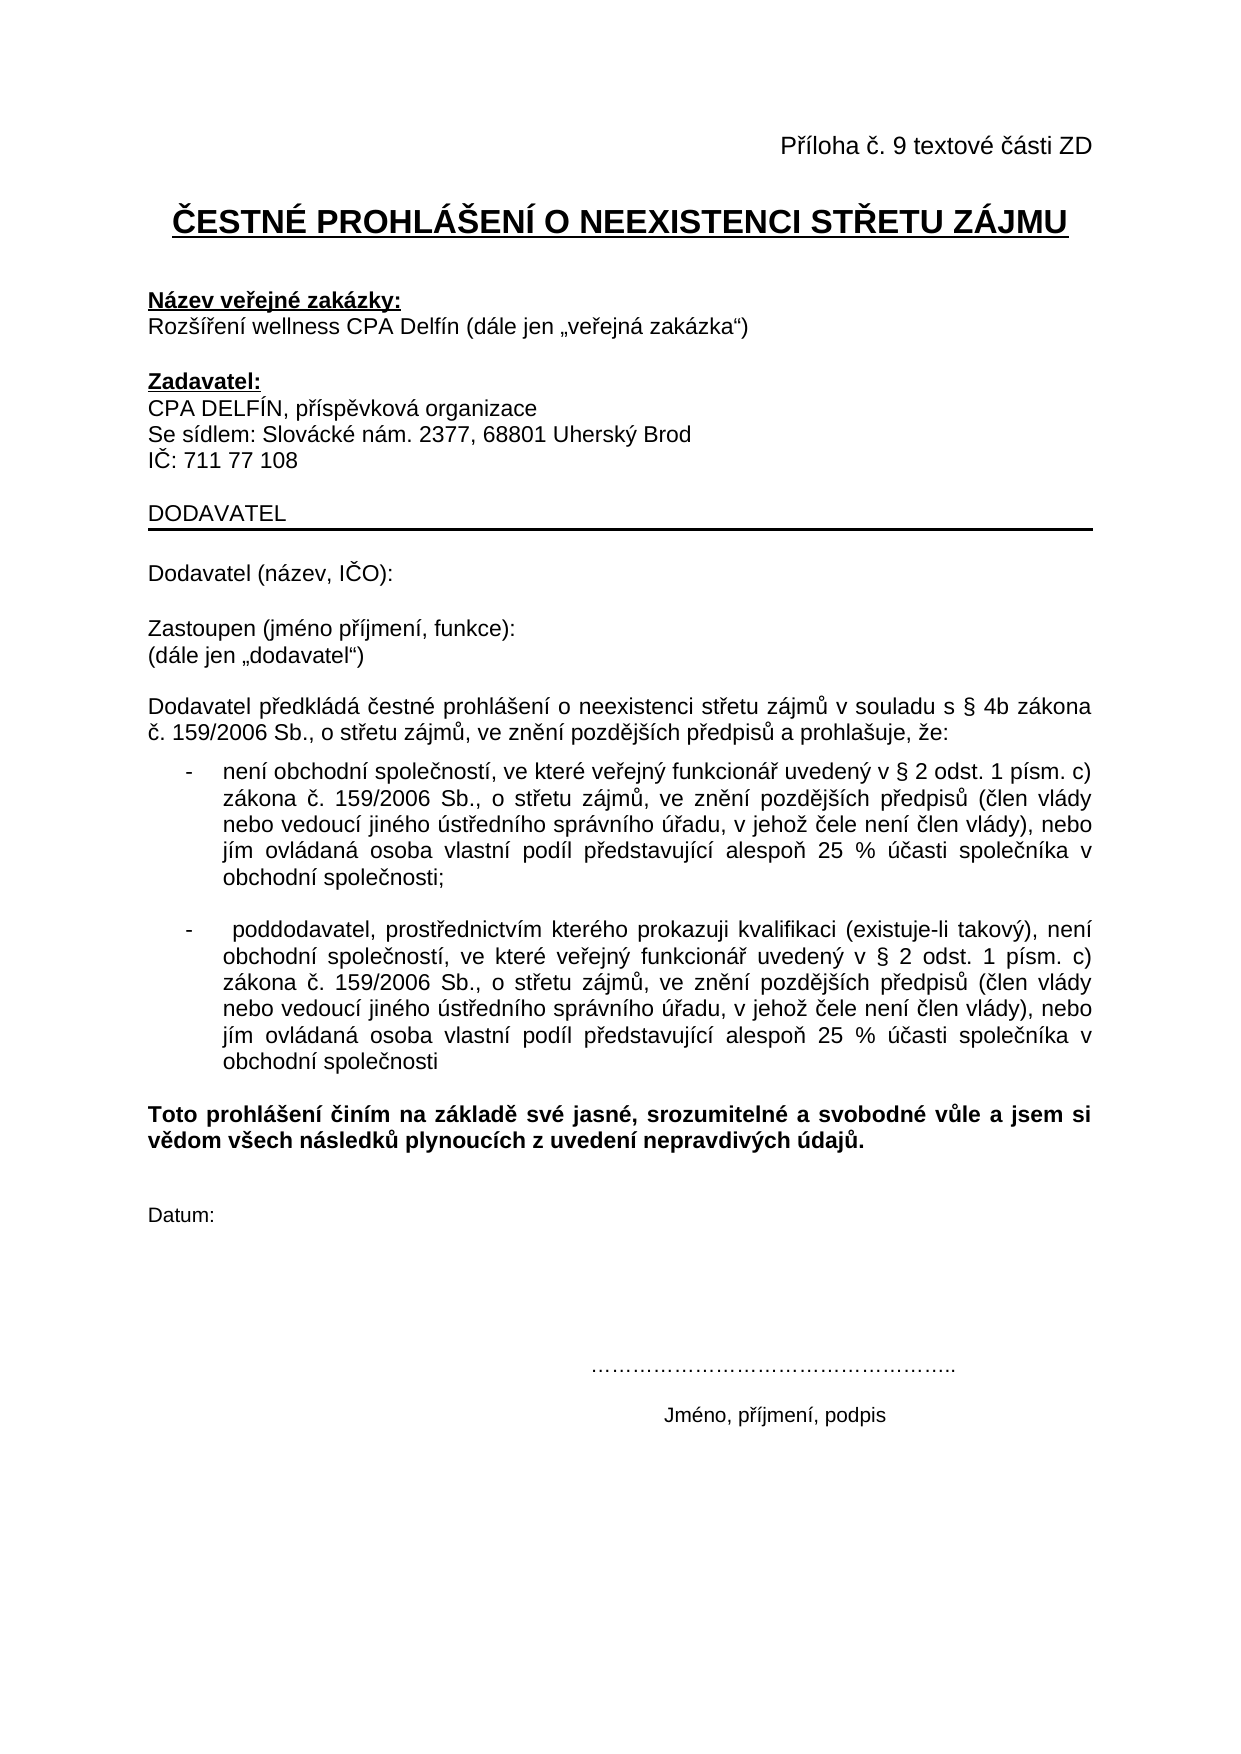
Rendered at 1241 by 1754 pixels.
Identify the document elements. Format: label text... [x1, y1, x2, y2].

list poddodavatel, prostřednictvím kterého prokazuji kvalifikaci (existuje-li takový), není obchodní společností, ve které veřejný funkcionář uvedený v § 2 odst. 1 písm. c) zákona č. 159/2006 Sb., o střetu zájmů, ve znění pozdějších předpisů (člen vlády nebo vedoucí jiného ústředního správního úřadu, v jehož čele není člen vlády), nebo jím ovládaná osoba vlastní podíl představující alespoň 25 % účasti společníka v obchodní společnosti [185, 916, 1093, 1074]
text Zadavatel: [148, 368, 1093, 394]
text DODAVATEL [148, 500, 1093, 528]
text Název veřejné zakázky: [148, 287, 1093, 313]
subtitle …………………………………………….. [516, 1353, 1093, 1378]
text Rozšíření wellness CPA Delfín (dále jen „veřejná zakázka“) [148, 313, 1093, 339]
text Dodavatel předkládá čestné prohlášení o neexistenci střetu zájmů v souladu s § 4b zákona č. 159/2006 Sb., o střetu zájmů, ve znění pozdějších předpisů a prohlašuje, že: [148, 693, 1093, 746]
text Jméno, příjmení, podpis [590, 1403, 1196, 1427]
text Zastoupen (jméno příjmení, funkce): [148, 613, 1093, 642]
subtitle ČESTNÉ PROHLÁŠENÍ O NEEXISTENCI STŘETU ZÁJMU [148, 214, 1093, 239]
list není obchodní společností, ve které veřejný funkcionář uvedený v § 2 odst. 1 písm. c) zákona č. 159/2006 Sb., o střetu zájmů, ve znění pozdějších předpisů (člen vlády nebo vedoucí jiného ústředního správního úřadu, v jehož čele není člen vlády), nebo jím ovládaná osoba vlastní podíl představující alespoň 25 % účasti společníka v obchodní společnosti; [185, 758, 1093, 890]
text Toto prohlášení činím na základě své jasné, srozumitelné a svobodné vůle a jsem si vědom všech následků plynoucích z uvedení nepravdivých údajů. [148, 1101, 1093, 1153]
text Se sídlem: Slovácké nám. 2377, 68801 Uherský Brod [148, 421, 1093, 447]
text IČ: 711 77 108 [148, 447, 1093, 473]
text CPA DELFÍN, příspěvková organizace [148, 394, 1093, 421]
text (dále jen „dodavatel“) [148, 642, 1093, 668]
subtitle Datum: [148, 1203, 1093, 1228]
text Dodavatel (název, IČO): [148, 558, 1093, 587]
